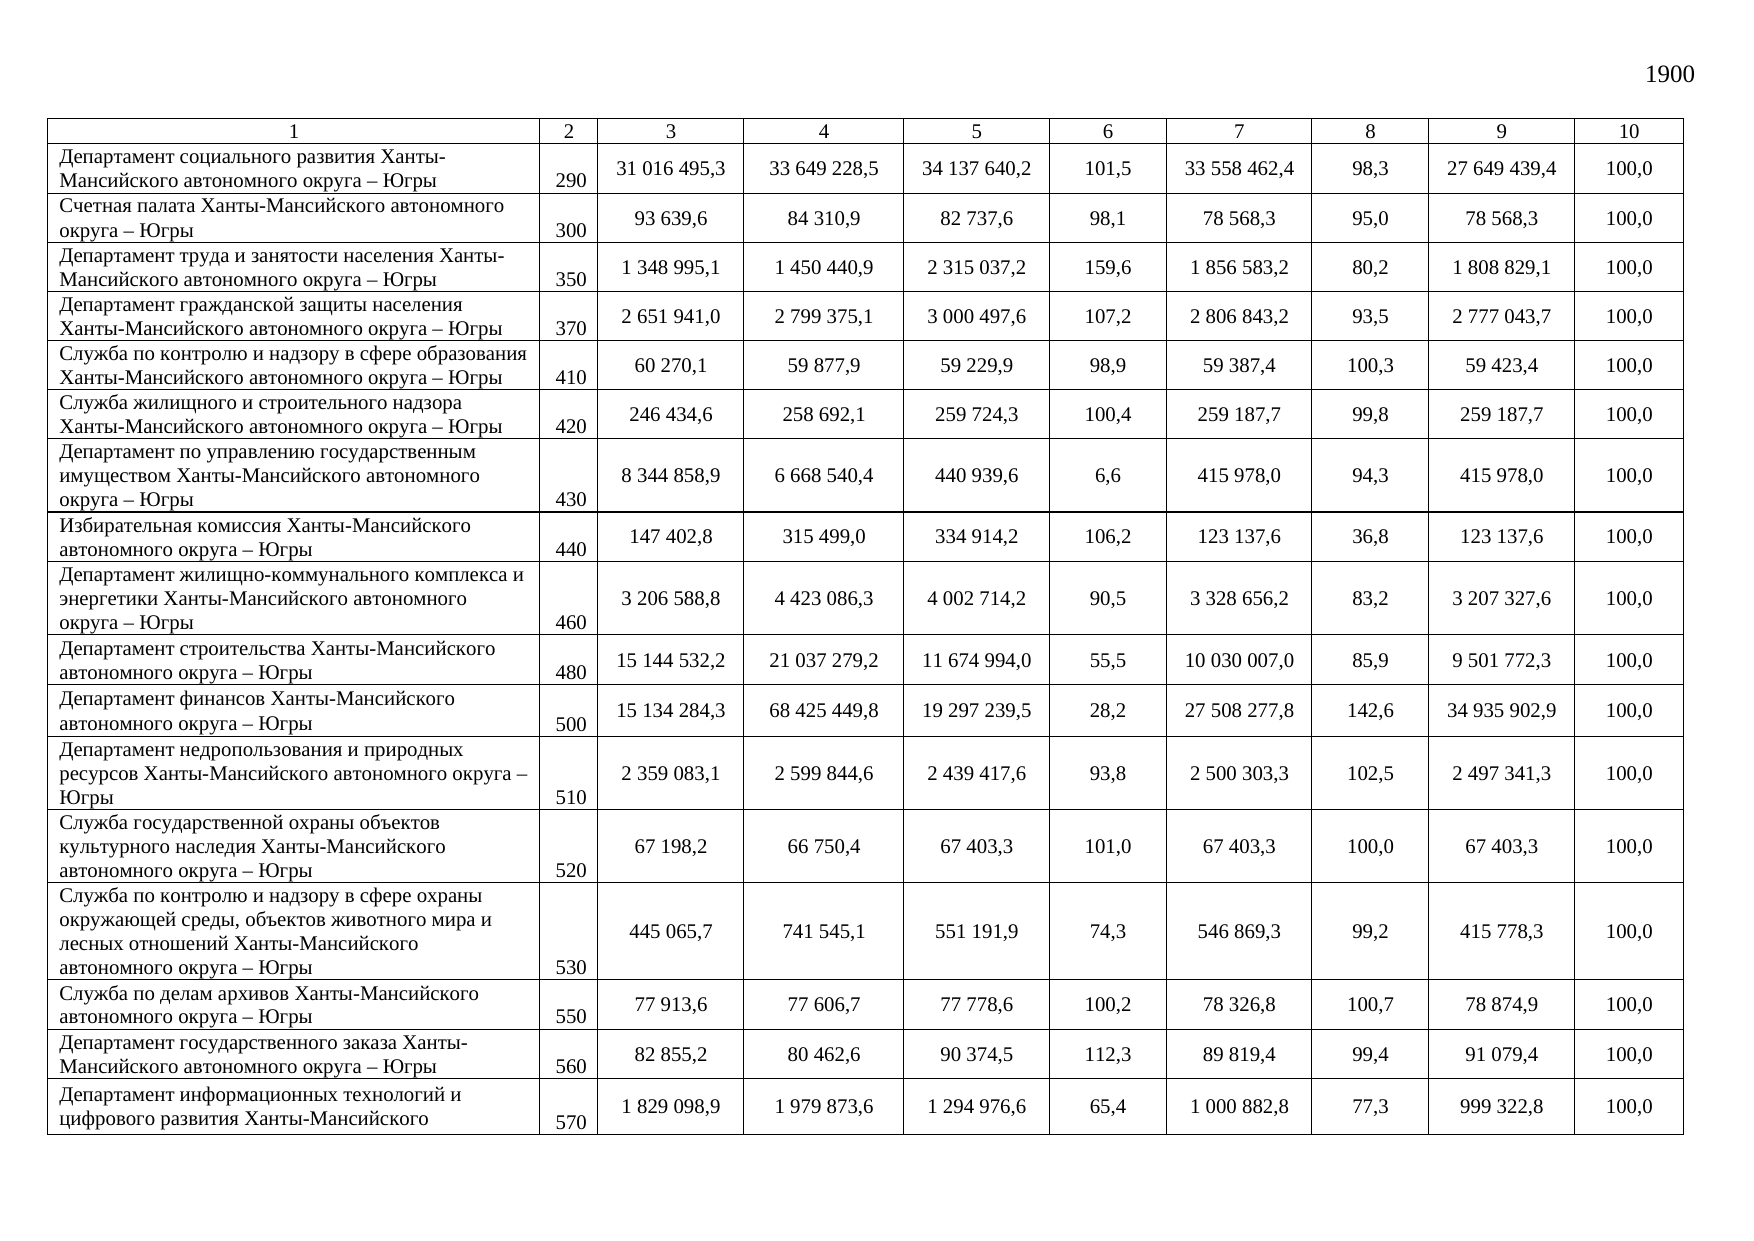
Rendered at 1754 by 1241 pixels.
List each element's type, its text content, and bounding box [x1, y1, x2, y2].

table_cell 8 344 858,9 [598, 439, 743, 511]
table_cell 77 913,6 [598, 980, 743, 1028]
table_cell 100,0 [1575, 980, 1683, 1028]
table_cell 91 079,4 [1429, 1030, 1574, 1078]
table_cell 93,8 [1050, 737, 1166, 809]
table_cell 31 016 495,3 [598, 144, 743, 192]
table_cell 445 065,7 [598, 883, 743, 979]
table_cell 2 497 341,3 [1429, 737, 1574, 809]
table_cell Служба жилищного и строительного надзора Ханты-Мансийского автономного округа – Югры [48, 390, 539, 438]
table_cell 2 799 375,1 [744, 292, 903, 340]
table_cell 123 137,6 [1167, 513, 1311, 561]
table_header 8 [1312, 119, 1428, 143]
table_cell 67 198,2 [598, 810, 743, 882]
table_cell 102,5 [1312, 737, 1428, 809]
table_cell 2 439 417,6 [904, 737, 1049, 809]
table_cell 27 649 439,4 [1429, 144, 1574, 192]
table_cell 1 808 829,1 [1429, 243, 1574, 291]
table_cell 500 [540, 685, 597, 736]
table_cell 90 374,5 [904, 1030, 1049, 1078]
table_header 3 [598, 119, 743, 143]
table_cell 15 144 532,2 [598, 635, 743, 684]
table_cell 3 000 497,6 [904, 292, 1049, 340]
table_cell 100,0 [1575, 194, 1683, 242]
table_cell 94,3 [1312, 439, 1428, 511]
table_cell 59 423,4 [1429, 341, 1574, 389]
table_cell 550 [540, 980, 597, 1028]
table_cell 410 [540, 341, 597, 389]
table_cell 258 692,1 [744, 390, 903, 438]
table_cell Департамент гражданской защиты населения Ханты-Мансийского автономного округа – Югры [48, 292, 539, 340]
table_cell 246 434,6 [598, 390, 743, 438]
table_cell 100,0 [1575, 439, 1683, 511]
table_cell 2 651 941,0 [598, 292, 743, 340]
table_cell 100,0 [1575, 243, 1683, 291]
table_header 10 [1575, 119, 1683, 143]
table_cell 480 [540, 635, 597, 684]
table_cell 520 [540, 810, 597, 882]
table_cell 159,6 [1050, 243, 1166, 291]
table_cell 99,2 [1312, 883, 1428, 979]
table_header 2 [540, 119, 597, 143]
table_cell 3 206 588,8 [598, 562, 743, 634]
table_cell 142,6 [1312, 685, 1428, 736]
table_cell 100,0 [1575, 737, 1683, 809]
table_cell 3 328 656,2 [1167, 562, 1311, 634]
table_cell 98,1 [1050, 194, 1166, 242]
table_cell 741 545,1 [744, 883, 903, 979]
table_cell Служба по делам архивов Ханты-Мансийского автономного округа – Югры [48, 980, 539, 1028]
table_cell 100,0 [1575, 341, 1683, 389]
table_cell 147 402,8 [598, 513, 743, 561]
table_cell 1 856 583,2 [1167, 243, 1311, 291]
table_cell 415 978,0 [1167, 439, 1311, 511]
table_cell 84 310,9 [744, 194, 903, 242]
table_cell 82 737,6 [904, 194, 1049, 242]
table_cell 551 191,9 [904, 883, 1049, 979]
table_header 4 [744, 119, 903, 143]
table_cell Департамент по управлению государственным имуществом Ханты-Мансийского автономного округа – Югры [48, 439, 539, 511]
table_cell 560 [540, 1030, 597, 1078]
table_cell 78 568,3 [1167, 194, 1311, 242]
table_cell Служба по контролю и надзору в сфере охраны окружающей среды, объектов животного мира и лесных отношений Ханты-Мансийского автономного округа – Югры [48, 883, 539, 979]
table_cell 460 [540, 562, 597, 634]
table_cell 334 914,2 [904, 513, 1049, 561]
table_cell 95,0 [1312, 194, 1428, 242]
table_cell 4 423 086,3 [744, 562, 903, 634]
table_cell 100,7 [1312, 980, 1428, 1028]
table_cell 100,0 [1575, 144, 1683, 192]
table_cell 59 229,9 [904, 341, 1049, 389]
table_cell 100,0 [1575, 1079, 1683, 1134]
table_cell 1 450 440,9 [744, 243, 903, 291]
table_cell 100,0 [1575, 883, 1683, 979]
table_cell 100,0 [1575, 685, 1683, 736]
table_cell 78 874,9 [1429, 980, 1574, 1028]
table_cell 106,2 [1050, 513, 1166, 561]
table_cell 300 [540, 194, 597, 242]
table_cell 28,2 [1050, 685, 1166, 736]
table_cell 1 294 976,6 [904, 1079, 1049, 1134]
table_cell 80,2 [1312, 243, 1428, 291]
table_cell 83,2 [1312, 562, 1428, 634]
table_cell 9 501 772,3 [1429, 635, 1574, 684]
table_cell 59 387,4 [1167, 341, 1311, 389]
table_cell 77 778,6 [904, 980, 1049, 1028]
table_cell 90,5 [1050, 562, 1166, 634]
table_cell 93 639,6 [598, 194, 743, 242]
table_cell 290 [540, 144, 597, 192]
table_cell 78 568,3 [1429, 194, 1574, 242]
table_cell 100,4 [1050, 390, 1166, 438]
table_cell 100,2 [1050, 980, 1166, 1028]
table_cell 2 500 303,3 [1167, 737, 1311, 809]
table_cell 510 [540, 737, 597, 809]
table_cell 430 [540, 439, 597, 511]
table_cell 100,0 [1312, 810, 1428, 882]
table_cell 315 499,0 [744, 513, 903, 561]
table_cell 999 322,8 [1429, 1079, 1574, 1134]
table_cell 67 403,3 [1167, 810, 1311, 882]
table_cell 15 134 284,3 [598, 685, 743, 736]
table_header 1 [48, 119, 539, 143]
table_cell 67 403,3 [904, 810, 1049, 882]
table_cell 10 030 007,0 [1167, 635, 1311, 684]
table_cell 77 606,7 [744, 980, 903, 1028]
table_cell 98,3 [1312, 144, 1428, 192]
table_cell Департамент недропользования и природных ресурсов Ханты-Мансийского автономного округа – Югры [48, 737, 539, 809]
table_cell 100,0 [1575, 562, 1683, 634]
table_cell 33 649 228,5 [744, 144, 903, 192]
table_cell 77,3 [1312, 1079, 1428, 1134]
table_cell 2 777 043,7 [1429, 292, 1574, 340]
table_cell 99,8 [1312, 390, 1428, 438]
table_cell 259 187,7 [1429, 390, 1574, 438]
table_cell 33 558 462,4 [1167, 144, 1311, 192]
table_cell Департамент жилищно-коммунального комплекса и энергетики Ханты-Мансийского автономного округа – Югры [48, 562, 539, 634]
table_cell Счетная палата Ханты-Мансийского автономного округа – Югры [48, 194, 539, 242]
table_cell 101,0 [1050, 810, 1166, 882]
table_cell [48, 1079, 539, 1134]
table_cell 100,0 [1575, 810, 1683, 882]
table_cell 98,9 [1050, 341, 1166, 389]
table_cell 68 425 449,8 [744, 685, 903, 736]
table_cell 100,0 [1575, 390, 1683, 438]
table_cell 11 674 994,0 [904, 635, 1049, 684]
table_cell 2 599 844,6 [744, 737, 903, 809]
table_cell 67 403,3 [1429, 810, 1574, 882]
table_header 5 [904, 119, 1049, 143]
table_cell 1 979 873,6 [744, 1079, 903, 1134]
table_cell 27 508 277,8 [1167, 685, 1311, 736]
table_cell 99,4 [1312, 1030, 1428, 1078]
table_cell 34 137 640,2 [904, 144, 1049, 192]
table_cell 546 869,3 [1167, 883, 1311, 979]
table_cell 100,0 [1575, 635, 1683, 684]
table_cell Избирательная комиссия Ханты-Мансийского автономного округа – Югры [48, 513, 539, 561]
table_cell Департамент социального развития Ханты-Мансийского автономного округа – Югры [48, 144, 539, 192]
table_cell 1 000 882,8 [1167, 1079, 1311, 1134]
table_cell Департамент строительства Ханты-Мансийского автономного округа – Югры [48, 635, 539, 684]
table_cell 2 315 037,2 [904, 243, 1049, 291]
table_cell 259 187,7 [1167, 390, 1311, 438]
table_cell 440 [540, 513, 597, 561]
table_cell 415 778,3 [1429, 883, 1574, 979]
table_cell 21 037 279,2 [744, 635, 903, 684]
table_cell 100,0 [1575, 513, 1683, 561]
table_cell 1 348 995,1 [598, 243, 743, 291]
table_cell 440 939,6 [904, 439, 1049, 511]
table_cell 78 326,8 [1167, 980, 1311, 1028]
table_cell 66 750,4 [744, 810, 903, 882]
table_cell 1 829 098,9 [598, 1079, 743, 1134]
table_cell 415 978,0 [1429, 439, 1574, 511]
table_cell 3 207 327,6 [1429, 562, 1574, 634]
table_cell 530 [540, 883, 597, 979]
table_cell 112,3 [1050, 1030, 1166, 1078]
table_header 6 [1050, 119, 1166, 143]
table_cell 74,3 [1050, 883, 1166, 979]
table_cell 89 819,4 [1167, 1030, 1311, 1078]
table_cell 34 935 902,9 [1429, 685, 1574, 736]
table_cell 60 270,1 [598, 341, 743, 389]
table_cell 93,5 [1312, 292, 1428, 340]
table_cell 80 462,6 [744, 1030, 903, 1078]
table_cell 350 [540, 243, 597, 291]
table_cell 2 359 083,1 [598, 737, 743, 809]
table_cell Служба государственной охраны объектов культурного наследия Ханты-Мансийского автономного округа – Югры [48, 810, 539, 882]
table_cell 19 297 239,5 [904, 685, 1049, 736]
table_cell 370 [540, 292, 597, 340]
table_cell 420 [540, 390, 597, 438]
table_cell Департамент финансов Ханты-Мансийского автономного округа – Югры [48, 685, 539, 736]
table_cell 107,2 [1050, 292, 1166, 340]
table_cell 65,4 [1050, 1079, 1166, 1134]
table_cell 4 002 714,2 [904, 562, 1049, 634]
table_cell 123 137,6 [1429, 513, 1574, 561]
table_cell Служба по контролю и надзору в сфере образования Ханты-Мансийского автономного округа – Югры [48, 341, 539, 389]
table_cell 6,6 [1050, 439, 1166, 511]
table_cell 100,0 [1575, 1030, 1683, 1078]
table_cell 259 724,3 [904, 390, 1049, 438]
table_cell Департамент государственного заказа Ханты-Мансийского автономного округа – Югры [48, 1030, 539, 1078]
table_header 9 [1429, 119, 1574, 143]
table_cell 100,3 [1312, 341, 1428, 389]
table_cell 55,5 [1050, 635, 1166, 684]
table_cell 6 668 540,4 [744, 439, 903, 511]
table_cell 100,0 [1575, 292, 1683, 340]
table_cell 570 [540, 1079, 597, 1134]
table_header 7 [1167, 119, 1311, 143]
table_cell Департамент труда и занятости населения Ханты-Мансийского автономного округа – Югры [48, 243, 539, 291]
table_cell 85,9 [1312, 635, 1428, 684]
table_cell 2 806 843,2 [1167, 292, 1311, 340]
table_cell 101,5 [1050, 144, 1166, 192]
table_cell 36,8 [1312, 513, 1428, 561]
table_cell 82 855,2 [598, 1030, 743, 1078]
table_cell 59 877,9 [744, 341, 903, 389]
